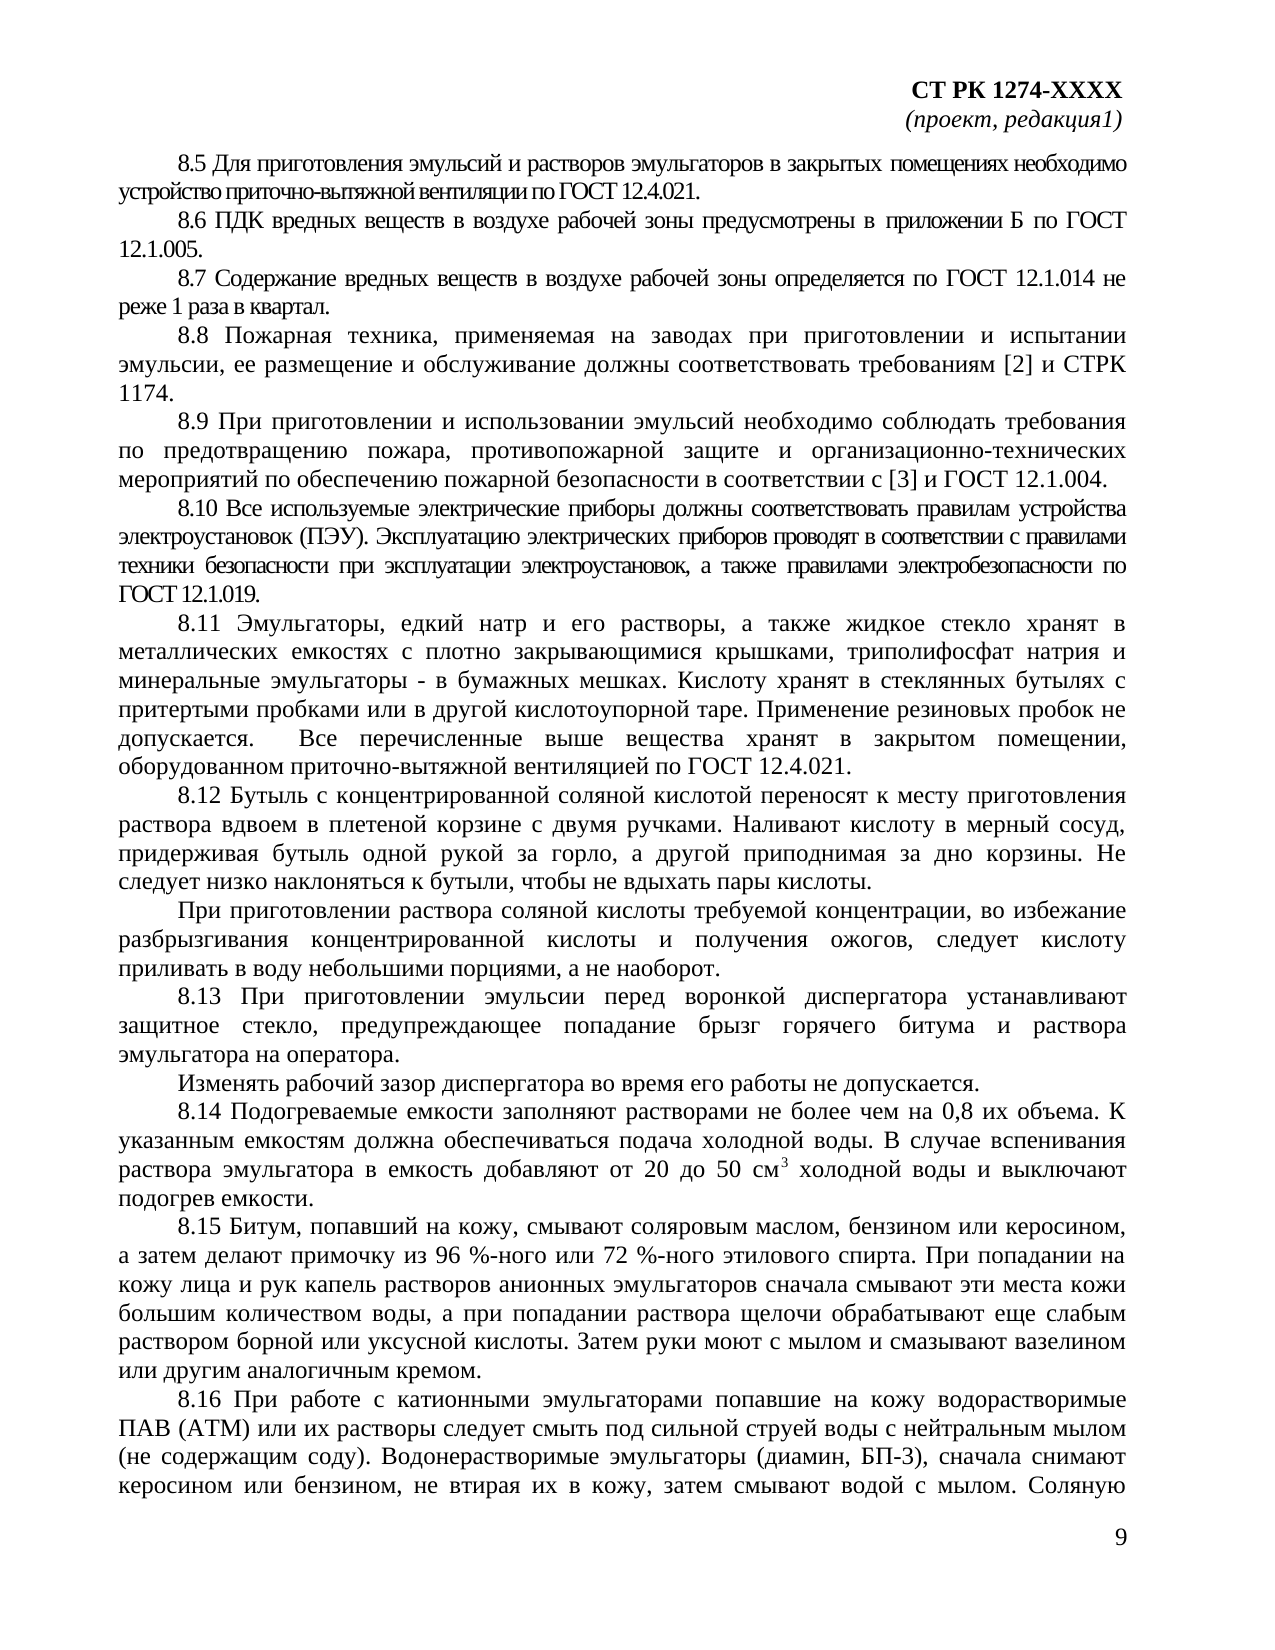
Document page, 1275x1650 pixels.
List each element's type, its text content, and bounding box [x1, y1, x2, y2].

text 8.5 Для приготовления эмульсий и растворов эмульгаторов в закрытых помещениях необходимо устройство приточно-вытяжной вентиляции по ГОСТ 12.4.021. [118, 148, 1127, 205]
text 8.7 Содержание вредных веществ в воздухе рабочей зоны определяется по ГОСТ 12.1.014 не реже 1 раза в квартал. [118, 263, 1127, 320]
text При приготовлении раствора соляной кислоты требуемой концентрации, во избежание разбрызгивания концентрированной кислоты и получения ожогов, следует кислоту приливать в воду небольшими порциями, а не наоборот. [118, 895, 1127, 981]
text 8.14 Подогреваемые емкости заполняют растворами не более чем на 0,8 их объема. К указанным емкостям должна обеспечиваться подача холодной воды. В случае вспенивания раствора эмульгатора в емкость добавляют от 20 до 50 см3 холодной воды и выключают подогрев емкости. [118, 1096, 1127, 1211]
text 8.8 Пожарная техника, применяемая на заводах при приготовлении и испытании эмульсии, ее размещение и обслуживание должны соответствовать требованиям [2] и СТРК 1174. [118, 320, 1127, 406]
text Изменять рабочий зазор диспергатора во время его работы не допускается. [118, 1068, 1127, 1096]
text 8.6 ПДК вредных веществ в воздухе рабочей зоны предусмотрены в приложении Б по ГОСТ 12.1.005. [118, 205, 1127, 263]
text 8.9 При приготовлении и использовании эмульсий необходимо соблюдать требования по предотвращению пожара, противопожарной защите и организационно-технических мероприятий по обеспечению пожарной безопасности в соответствии с [3] и ГОСТ 12.1.004. [118, 406, 1127, 493]
text 8.10 Все используемые электрические приборы должны соответствовать правилам устройства электроустановок (ПЭУ). Эксплуатацию электрических приборов проводят в соответствии с правилами техники безопасности при эксплуатации электроустановок, а также правилами электробезопасности по ГОСТ 12.1.019. [118, 493, 1127, 608]
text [118, 1384, 1127, 1499]
text 8.12 Бутыль с концентрированной соляной кислотой переносят к месту приготовления раствора вдвоем в плетеной корзине с двумя ручками. Наливают кислоту в мерный сосуд, придерживая бутыль одной рукой за горло, а другой приподнимая за дно корзины. Не следует низко наклоняться к бутыли, чтобы не вдыхать пары кислоты. [118, 780, 1127, 895]
text 8.15 Битум, попавший на кожу, смывают соляровым маслом, бензином или керосином, а затем делают примочку из 96 %-ного или 72 %-ного этилового спирта. При попадании на кожу лица и рук капель растворов анионных эмульгаторов сначала смывают эти места кожи большим количеством воды, а при попадании раствора щелочи обрабатывают еще слабым раствором борной или уксусной кислоты. Затем руки моют с мылом и смазывают вазелином или другим аналогичным кремом. [118, 1211, 1127, 1384]
text 8.13 При приготовлении эмульсии перед воронкой диспергатора устанавливают защитное стекло, предупреждающее попадание брызг горячего битума и раствора эмульгатора на оператора. [118, 981, 1127, 1068]
text 8.11 Эмульгаторы, едкий натр и его растворы, а также жидкое стекло хранят в металлических емкостях с плотно закрывающимися крышками, триполифосфат натрия и минеральные эмульгаторы - в бумажных мешках. Кислоту хранят в стеклянных бутылях с притертыми пробками или в другой кислотоупорной таре. Применение резиновых пробок не допускается. Все перечисленные выше вещества хранят в закрытом помещении, оборудованном приточно-вытяжной вентиляцией по ГОСТ 12.4.021. [118, 608, 1127, 780]
